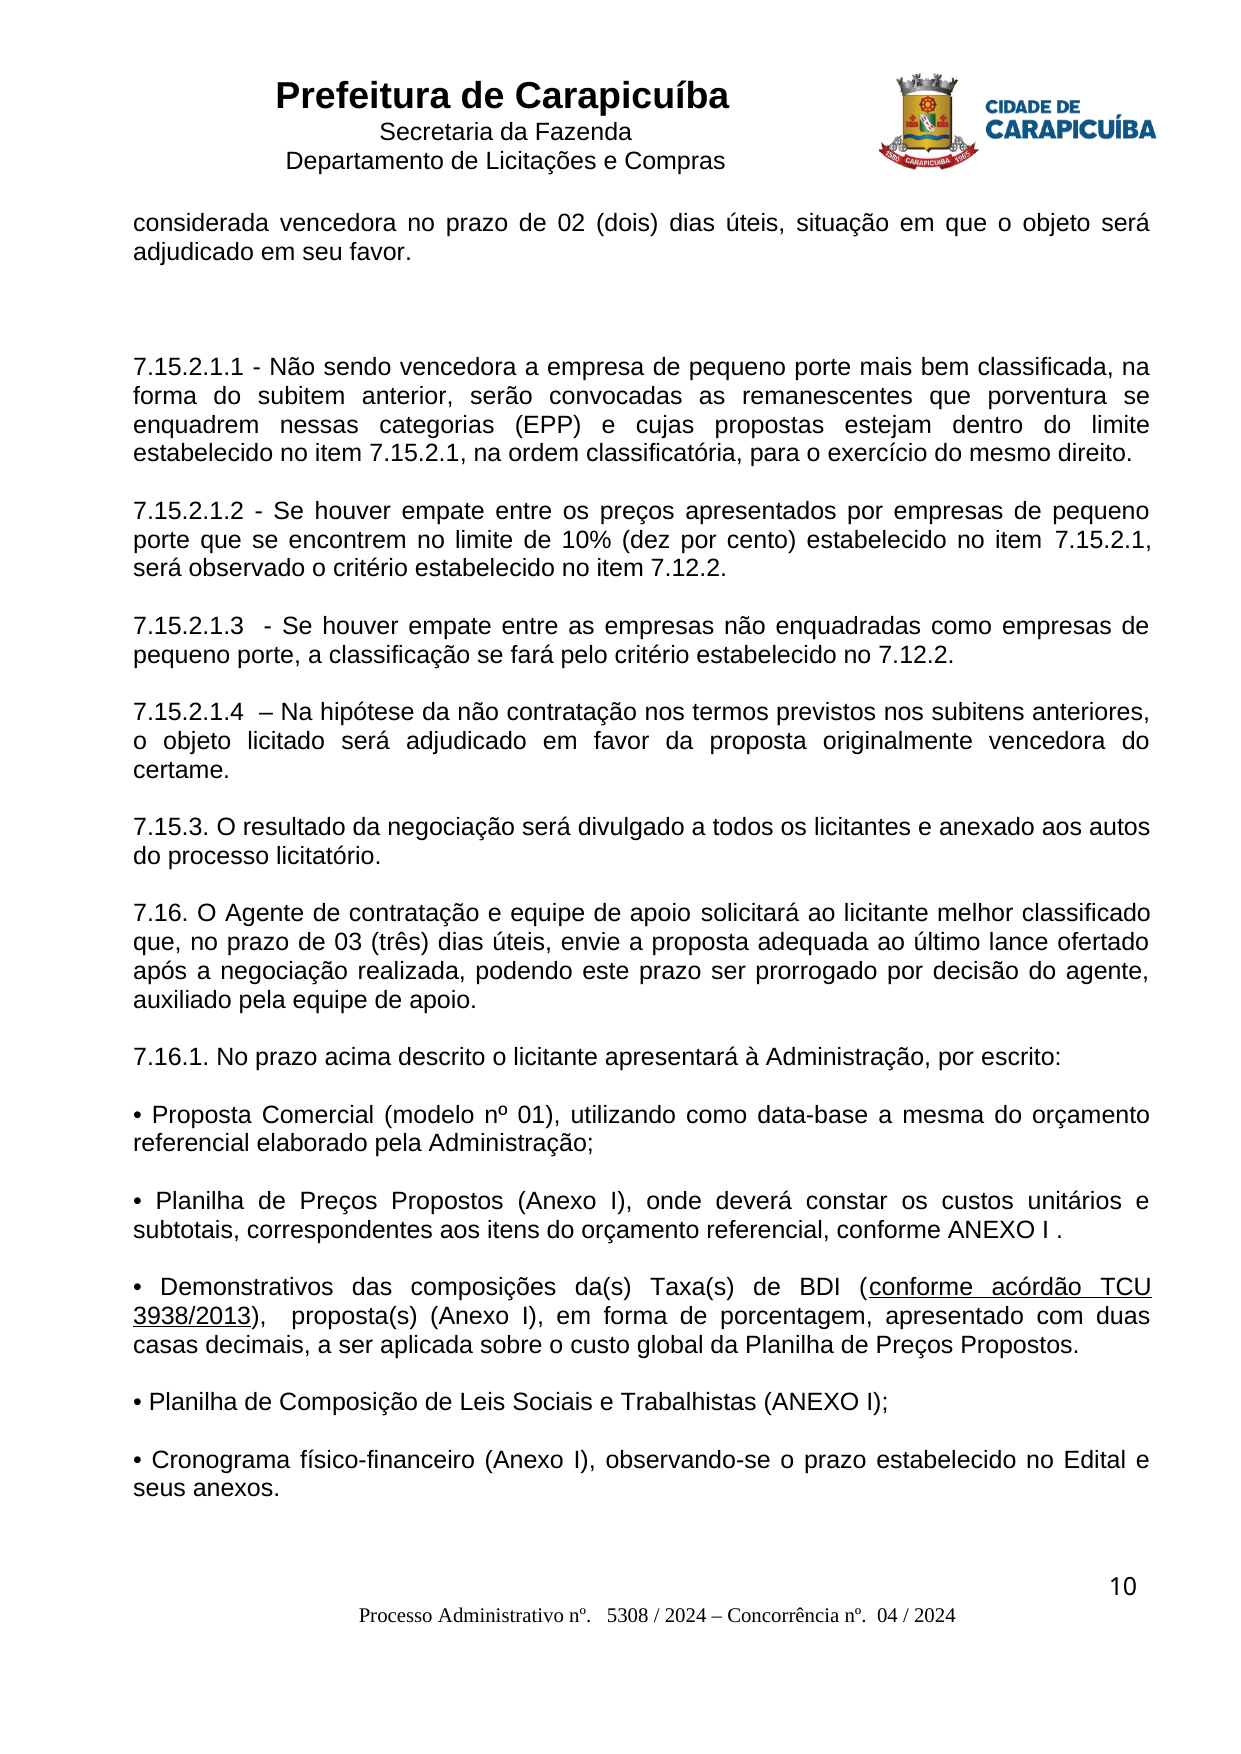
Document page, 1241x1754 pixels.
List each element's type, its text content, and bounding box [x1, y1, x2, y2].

text 7.16. O Agente de contratação e equipe de apoio solicitará ao licitante melhor classificado que, no prazo de 03 (três) dias úteis, envie a proposta adequada ao último lance ofertado após a negociação realizada, podendo este prazo ser prorrogado por decisão do agente, auxiliado pela equipe de apoio. [133, 898, 1152, 1013]
text • Cronograma físico-financeiro (Anexo I), observando-se o prazo estabelecido no Edital e seus anexos. [133, 1445, 1152, 1502]
text 7.15.3. O resultado da negociação será divulgado a todos os licitantes e anexado aos autos do processo licitatório. [133, 812, 1152, 870]
text 7.15.2.1.2 - Se houver empate entre os preços apresentados por empresas de pequeno porte que se encontrem no limite de 10% (dez por cento) estabelecido no item 7.15.2.1, será observado o critério estabelecido no item 7.12.2. [133, 496, 1152, 582]
text • Planilha de Composição de Leis Sociais e Trabalhistas (ANEXO I); [133, 1387, 1152, 1416]
picture [877, 65, 1159, 172]
text 7.15.2.1.4 – Na hipótese da não contratação nos termos previstos nos subitens anteriores, o objeto licitado será adjudicado em favor da proposta originalmente vencedora do certame. [133, 697, 1152, 783]
text 7.15.2.1.1 - Não sendo vencedora a empresa de pequeno porte mais bem classificada, na forma do subitem anterior, serão convocadas as remanescentes que porventura se enquadrem nessas categorias (EPP) e cujas propostas estejam dentro do limite estabelecido no item 7.15.2.1, na ordem classificatória, para o exercício do mesmo direito. [133, 352, 1152, 467]
text • Proposta Comercial (modelo nº 01), utilizando como data-base a mesma do orçamento referencial elaborado pela Administração; [133, 1100, 1152, 1157]
text 7.15.2.1.3 - Se houver empate entre as empresas não enquadradas como empresas de pequeno porte, a classificação se fará pelo critério estabelecido no 7.12.2. [133, 611, 1152, 668]
text • Demonstrativos das composições da(s) Taxa(s) de BDI (conforme acórdão TCU 3938/2013), proposta(s) (Anexo I), em forma de porcentagem, apresentado com duas casas decimais, a ser aplicada sobre o custo global da Planilha de Preços Propostos. [133, 1272, 1152, 1358]
text • Planilha de Preços Propostos (Anexo I), onde deverá constar os custos unitários e subtotais, correspondentes aos itens do orçamento referencial, conforme ANEXO I . [133, 1186, 1152, 1243]
text 7.16.1. No prazo acima descrito o licitante apresentará à Administração, por escrito: [133, 1042, 1152, 1071]
